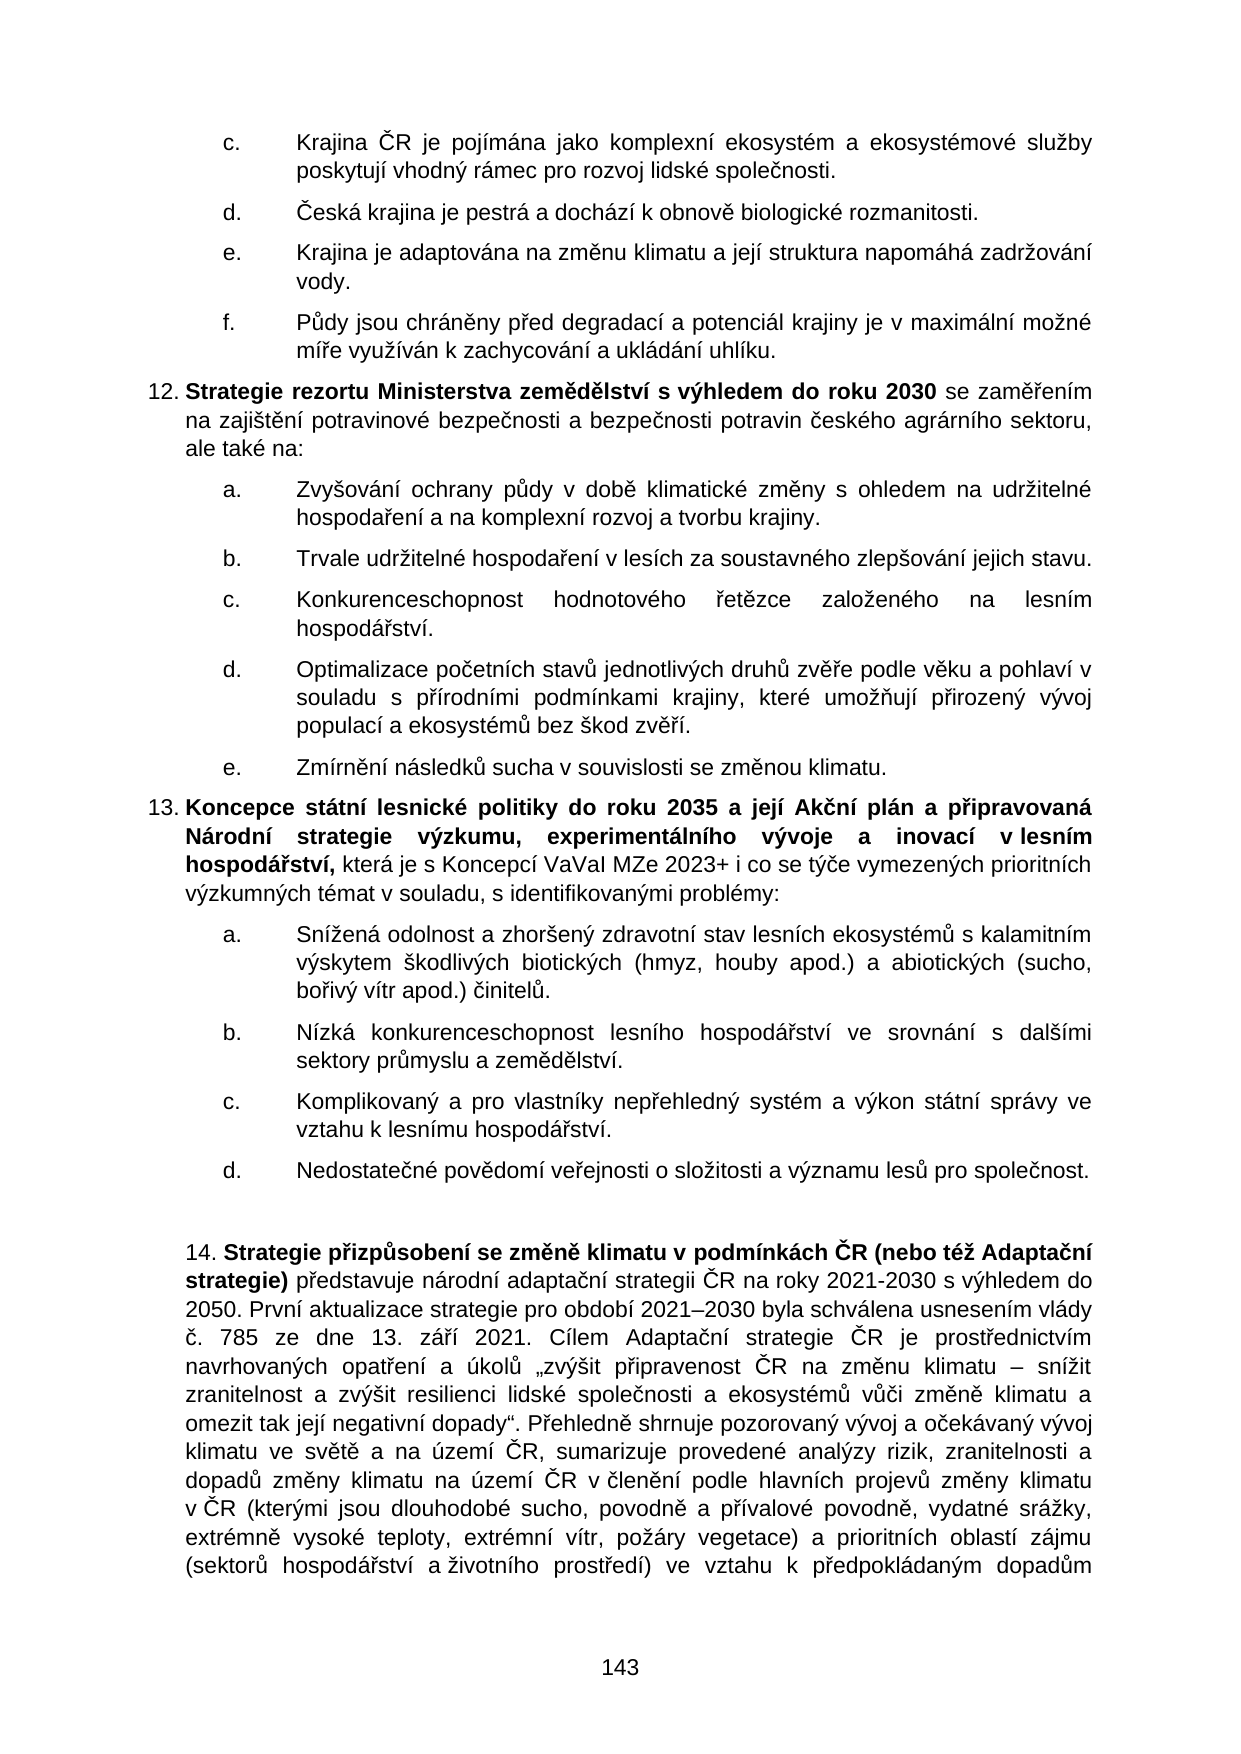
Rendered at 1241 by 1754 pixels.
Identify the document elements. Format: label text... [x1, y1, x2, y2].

list Strategie rezortu Ministerstva zemědělství s výhledem do roku 2030 se zaměřením na zajištění potravinové bezpečnosti a bezpečnosti potravin českého agrárního sektoru, ale také na: [148, 378, 1092, 461]
list Nízká konkurenceschopnost lesního hospodářství ve srovnání s dalšími sektory průmyslu a zemědělství. [223, 1018, 1092, 1073]
list Zvyšování ochrany půdy v době klimatické změny s ohledem na udržitelné hospodaření a na komplexní rozvoj a tvorbu krajiny. [223, 476, 1092, 531]
list Půdy jsou chráněny před degradací a potenciál krajiny je v maximální možné míře využíván k zachycování a ukládání uhlíku. [223, 309, 1092, 363]
list Komplikovaný a pro vlastníky nepřehledný systém a výkon státní správy ve vztahu k lesnímu hospodářství. [223, 1088, 1092, 1143]
list Česká krajina je pestrá a dochází k obnově biologické rozmanitosti. [223, 198, 1092, 225]
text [185, 1239, 1092, 1578]
list Krajina ČR je pojímána jako komplexní ekosystém a ekosystémové služby poskytují vhodný rámec pro rozvoj lidské společnosti. [223, 129, 1092, 184]
list Koncepce státní lesnické politiky do roku 2035 a její Akční plán a připravovaná Národní strategie výzkumu, experimentálního vývoje a inovací v lesním hospodářství, která je s Koncepcí VaVaI MZe 2023+ i co se týče vymezených prioritních výzkumných témat v souladu, s identifikovanými problémy: [148, 794, 1092, 906]
list Zmírnění následků sucha v souvislosti se změnou klimatu. [223, 753, 1092, 780]
list Trvale udržitelné hospodaření v lesích za soustavného zlepšování jejich stavu. [223, 545, 1092, 572]
list Optimalizace početních stavů jednotlivých druhů zvěře podle věku a pohlaví v souladu s přírodními podmínkami krajiny, které umožňují přirozený vývoj populací a ekosystémů bez škod zvěří. [223, 656, 1092, 739]
list Snížená odolnost a zhoršený zdravotní stav lesních ekosystémů s kalamitním výskytem škodlivých biotických (hmyz, houby apod.) a abiotických (sucho, bořivý vítr apod.) činitelů. [223, 921, 1092, 1004]
list Nedostatečné povědomí veřejnosti o složitosti a významu lesů pro společnost. [223, 1157, 1092, 1183]
list Konkurenceschopnost hodnotového řetězce založeného na lesním hospodářství. [223, 586, 1092, 641]
list Krajina je adaptována na změnu klimatu a její struktura napomáhá zadržování vody. [223, 239, 1092, 294]
